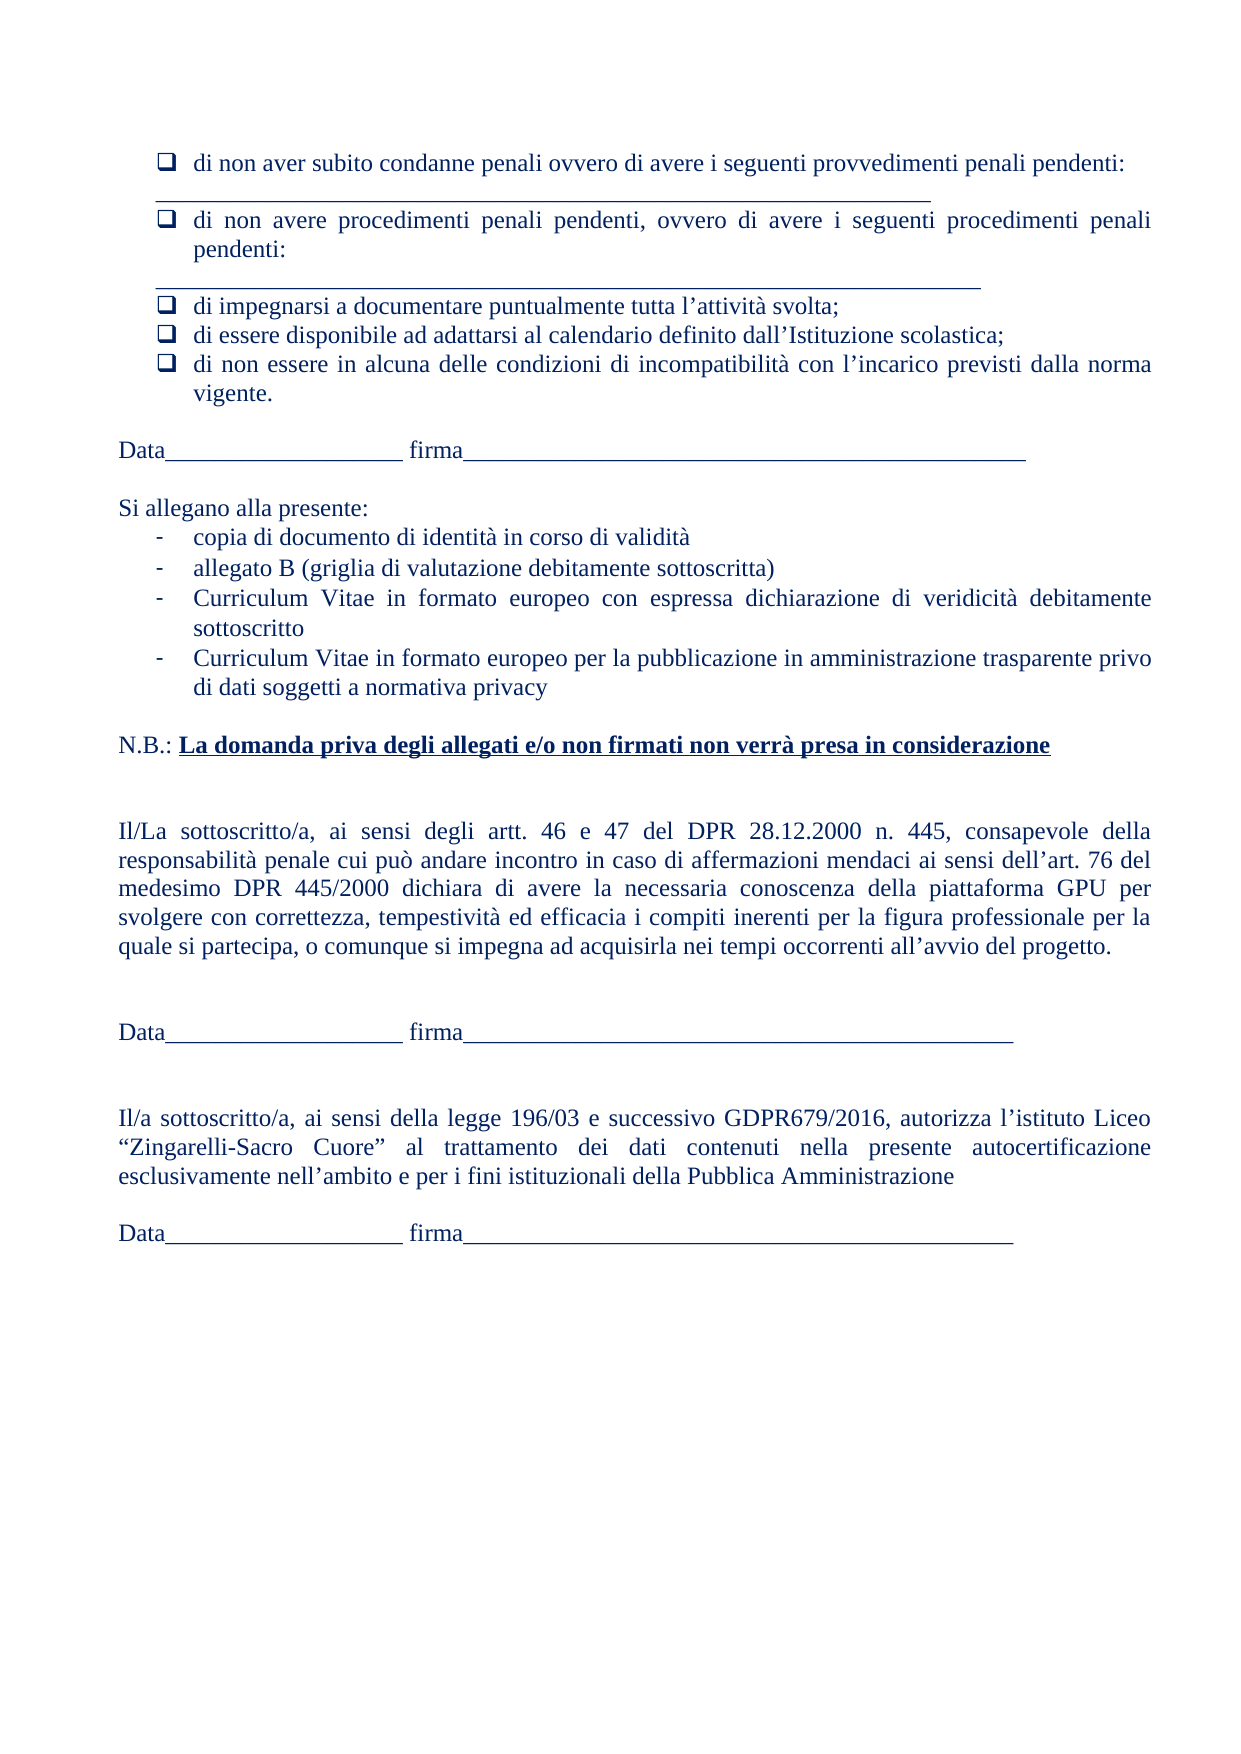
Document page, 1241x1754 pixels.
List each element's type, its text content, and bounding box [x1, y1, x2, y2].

text Data___________________ firma____________________________________________ [118, 1218, 1152, 1247]
text N.B.: La domanda priva degli allegati e/o non firmati non verrà presa in considerazione [118, 730, 1152, 758]
text Data___________________ firma____________________________________________ [118, 1017, 1152, 1046]
text Il/La sottoscritto/a, ai sensi degli artt. 46 e 47 del DPR 28.12.2000 n. 445, consapevole della responsabilità penale cui può andare incontro in caso di affermazioni mendaci ai sensi dell’art. 76 del medesimo DPR 445/2000 dichiara di avere la necessaria conoscenza della piattaforma GPU per svolgere con correttezza, tempestività ed efficacia i compiti inerenti per la figura professionale per la quale si partecipa, o comunque si impegna ad acquisirla nei tempi occorrenti all’avvio del progetto. [118, 816, 1152, 960]
list Curriculum Vitae in formato europeo con espressa dichiarazione di veridicità debitamente sottoscritto [156, 582, 1152, 642]
text Il/a sottoscritto/a, ai sensi della legge 196/03 e successivo GDPR679/2016, autorizza l’istituto Liceo “Zingarelli-Sacro Cuore” al trattamento dei dati contenuti nella presente autocertificazione esclusivamente nell’ambito e per i fini istituzionali della Pubblica Amministrazione [118, 1103, 1152, 1190]
text Data___________________ firma_____________________________________________ [118, 435, 1152, 464]
text Si allegano alla presente: [118, 493, 1152, 521]
text ______________________________________________________________ [118, 176, 1152, 205]
list allegato B (griglia di valutazione debitamente sottoscritta) [156, 552, 1152, 582]
list Curriculum Vitae in formato europeo per la pubblicazione in amministrazione trasparente privo di dati soggetti a normativa privacy [156, 642, 1152, 701]
text __________________________________________________________________ [118, 263, 1152, 291]
list di impegnarsi a documentare puntualmente tutta l’attività svolta; [156, 291, 1152, 320]
list di essere disponibile ad adattarsi al calendario definito dall’Istituzione scolastica; [156, 320, 1152, 349]
list copia di documento di identità in corso di validità [156, 521, 1152, 552]
list di non essere in alcuna delle condizioni di incompatibilità con l’incarico previsti dalla norma vigente. [156, 349, 1152, 406]
list di non aver subito condanne penali ovvero di avere i seguenti provvedimenti penali pendenti: [156, 148, 1152, 176]
list di non avere procedimenti penali pendenti, ovvero di avere i seguenti procedimenti penali pendenti: [156, 205, 1152, 263]
